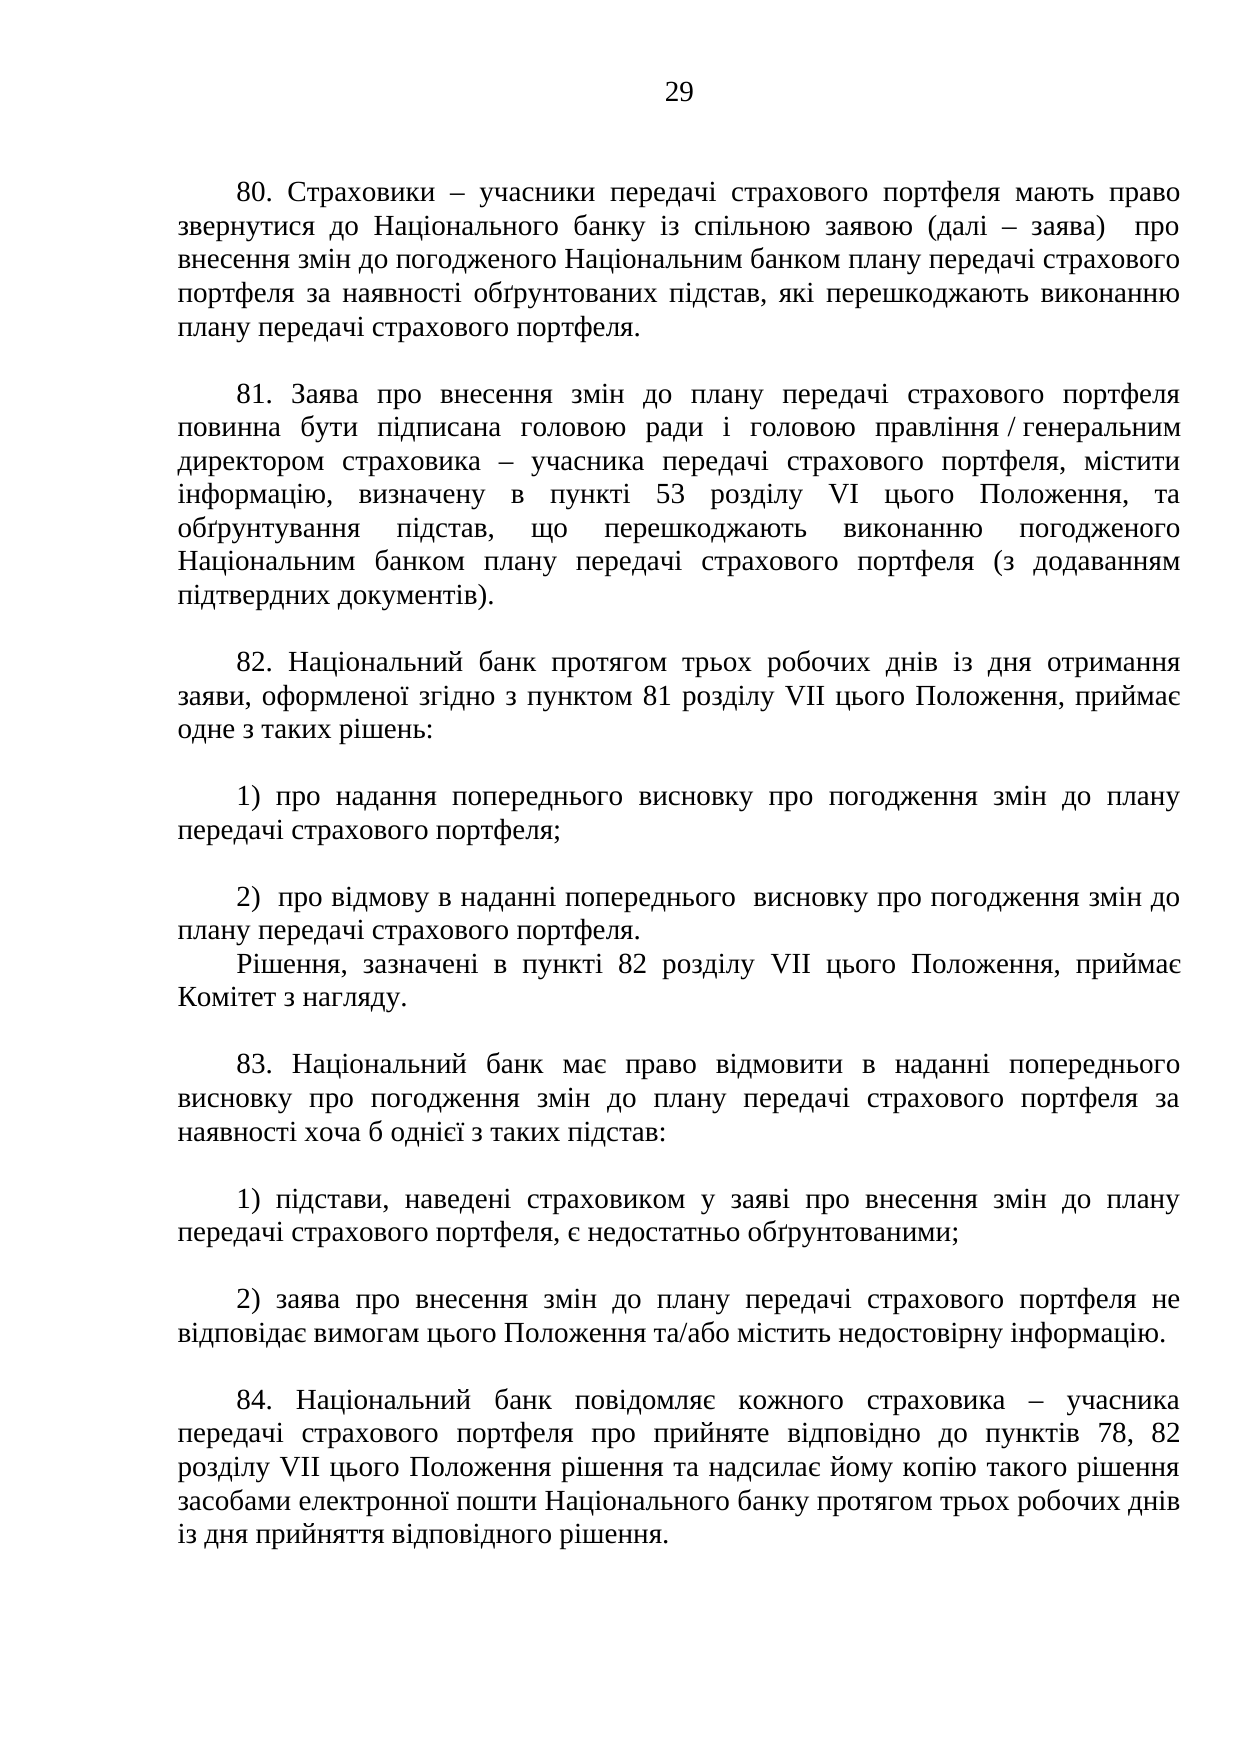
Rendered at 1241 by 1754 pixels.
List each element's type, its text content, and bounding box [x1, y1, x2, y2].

text 83. Національний банк має право відмовити в наданні попереднього висновку про погодження змін до плану передачі страхового портфеля за наявності хоча б однієї з таких підстав: [177, 1047, 1181, 1147]
text 2) заява про внесення змін до плану передачі страхового портфеля не відповідає вимогам цього Положення та/або містить недостовірну інформацію. [177, 1281, 1181, 1348]
text 80. Страховики – учасники передачі страхового портфеля мають право звернутися до Національного банку із спільною заявою (далі – заява) про внесення змін до погодженого Національним банком плану передачі страхового портфеля за наявності обґрунтованих підстав, які перешкоджають виконанню плану передачі страхового портфеля. [177, 174, 1181, 342]
text 82. Національний банк протягом трьох робочих днів із дня отримання заяви, оформленої згідно з пунктом 81 розділу VІІ цього Положення, приймає одне з таких рішень: [177, 644, 1181, 745]
text 2) про відмову в наданні попереднього висновку про погодження змін до плану передачі страхового портфеля. [177, 879, 1181, 946]
text 84. Національний банк повідомляє кожного страховика – учасника передачі страхового портфеля про прийняте відповідно до пунктів 78, 82 розділу VIІ цього Положення рішення та надсилає йому копію такого рішення засобами електронної пошти Національного банку протягом трьох робочих днів із дня прийняття відповідного рішення. [177, 1382, 1181, 1550]
text 81. Заява про внесення змін до плану передачі страхового портфеля повинна бути підписана головою ради і головою правління / генеральним директором страховика – учасника передачі страхового портфеля, містити інформацію, визначену в пункті 53 розділу VІ цього Положення, та обґрунтування підстав, що перешкоджають виконанню погодженого Національним банком плану передачі страхового портфеля (з додаванням підтвердних документів). [177, 376, 1181, 611]
text Рішення, зазначені в пункті 82 розділу VII цього Положення, приймає Комітет з нагляду. [177, 946, 1181, 1013]
text 1) підстави, наведені страховиком у заяві про внесення змін до плану передачі страхового портфеля, є недостатньо обґрунтованими; [177, 1181, 1181, 1248]
text 1) про надання попереднього висновку про погодження змін до плану передачі страхового портфеля; [177, 778, 1181, 845]
